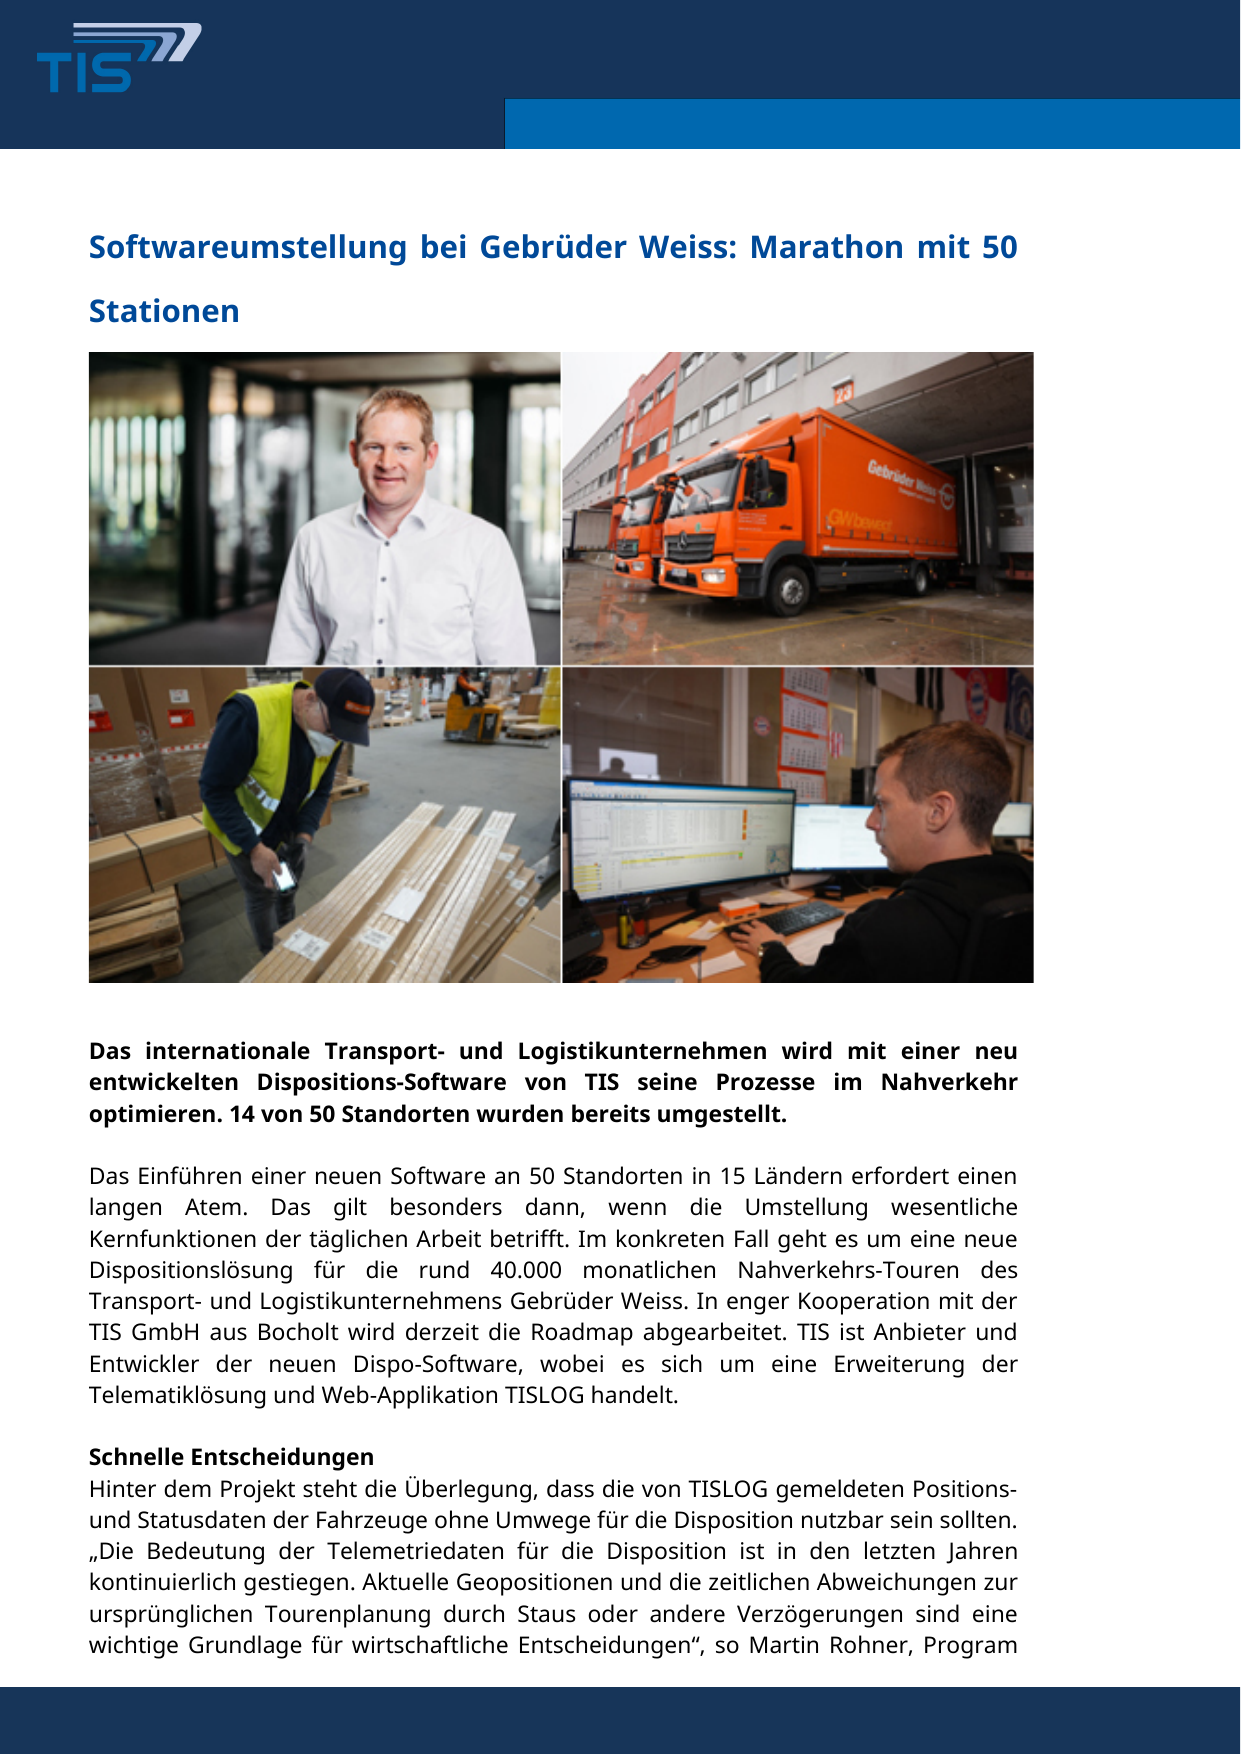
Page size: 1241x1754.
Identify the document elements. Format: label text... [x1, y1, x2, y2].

picture [0, 0, 1241, 149]
picture [88, 352, 1034, 983]
text Das internationale Transport- und Logistikunternehmen wird mit einer neu entwickelten Dispositions-Software von TIS seine Prozesse im Nahverkehr optimieren. 14 von 50 Standorten wurden bereits umgestellt. [89, 1035, 1019, 1129]
text Das Einführen einer neuen Software an 50 Standorten in 15 Ländern erfordert einen langen Atem. Das gilt besonders dann, wenn die Umstellung wesentliche Kernfunktionen der täglichen Arbeit betrifft. Im konkreten Fall geht es um eine neue Dispositionslösung für die rund 40.000 monatlichen Nahverkehrs-Touren des Transport- und Logistikunternehmens Gebrüder Weiss. In enger Kooperation mit der TIS GmbH aus Bocholt wird derzeit die Roadmap abgearbeitet. TIS ist Anbieter und Entwickler der neuen Dispo-Software, wobei es sich um eine Erweiterung der Telematiklösung und Web-Applikation TISLOG handelt. [89, 1160, 1019, 1410]
text Softwareumstellung bei Gebrüder Weiss: Marathon mit 50 Stationen [89, 225, 1019, 331]
text Schnelle Entscheidungen [89, 1441, 1019, 1473]
picture [0, 1687, 1241, 1754]
